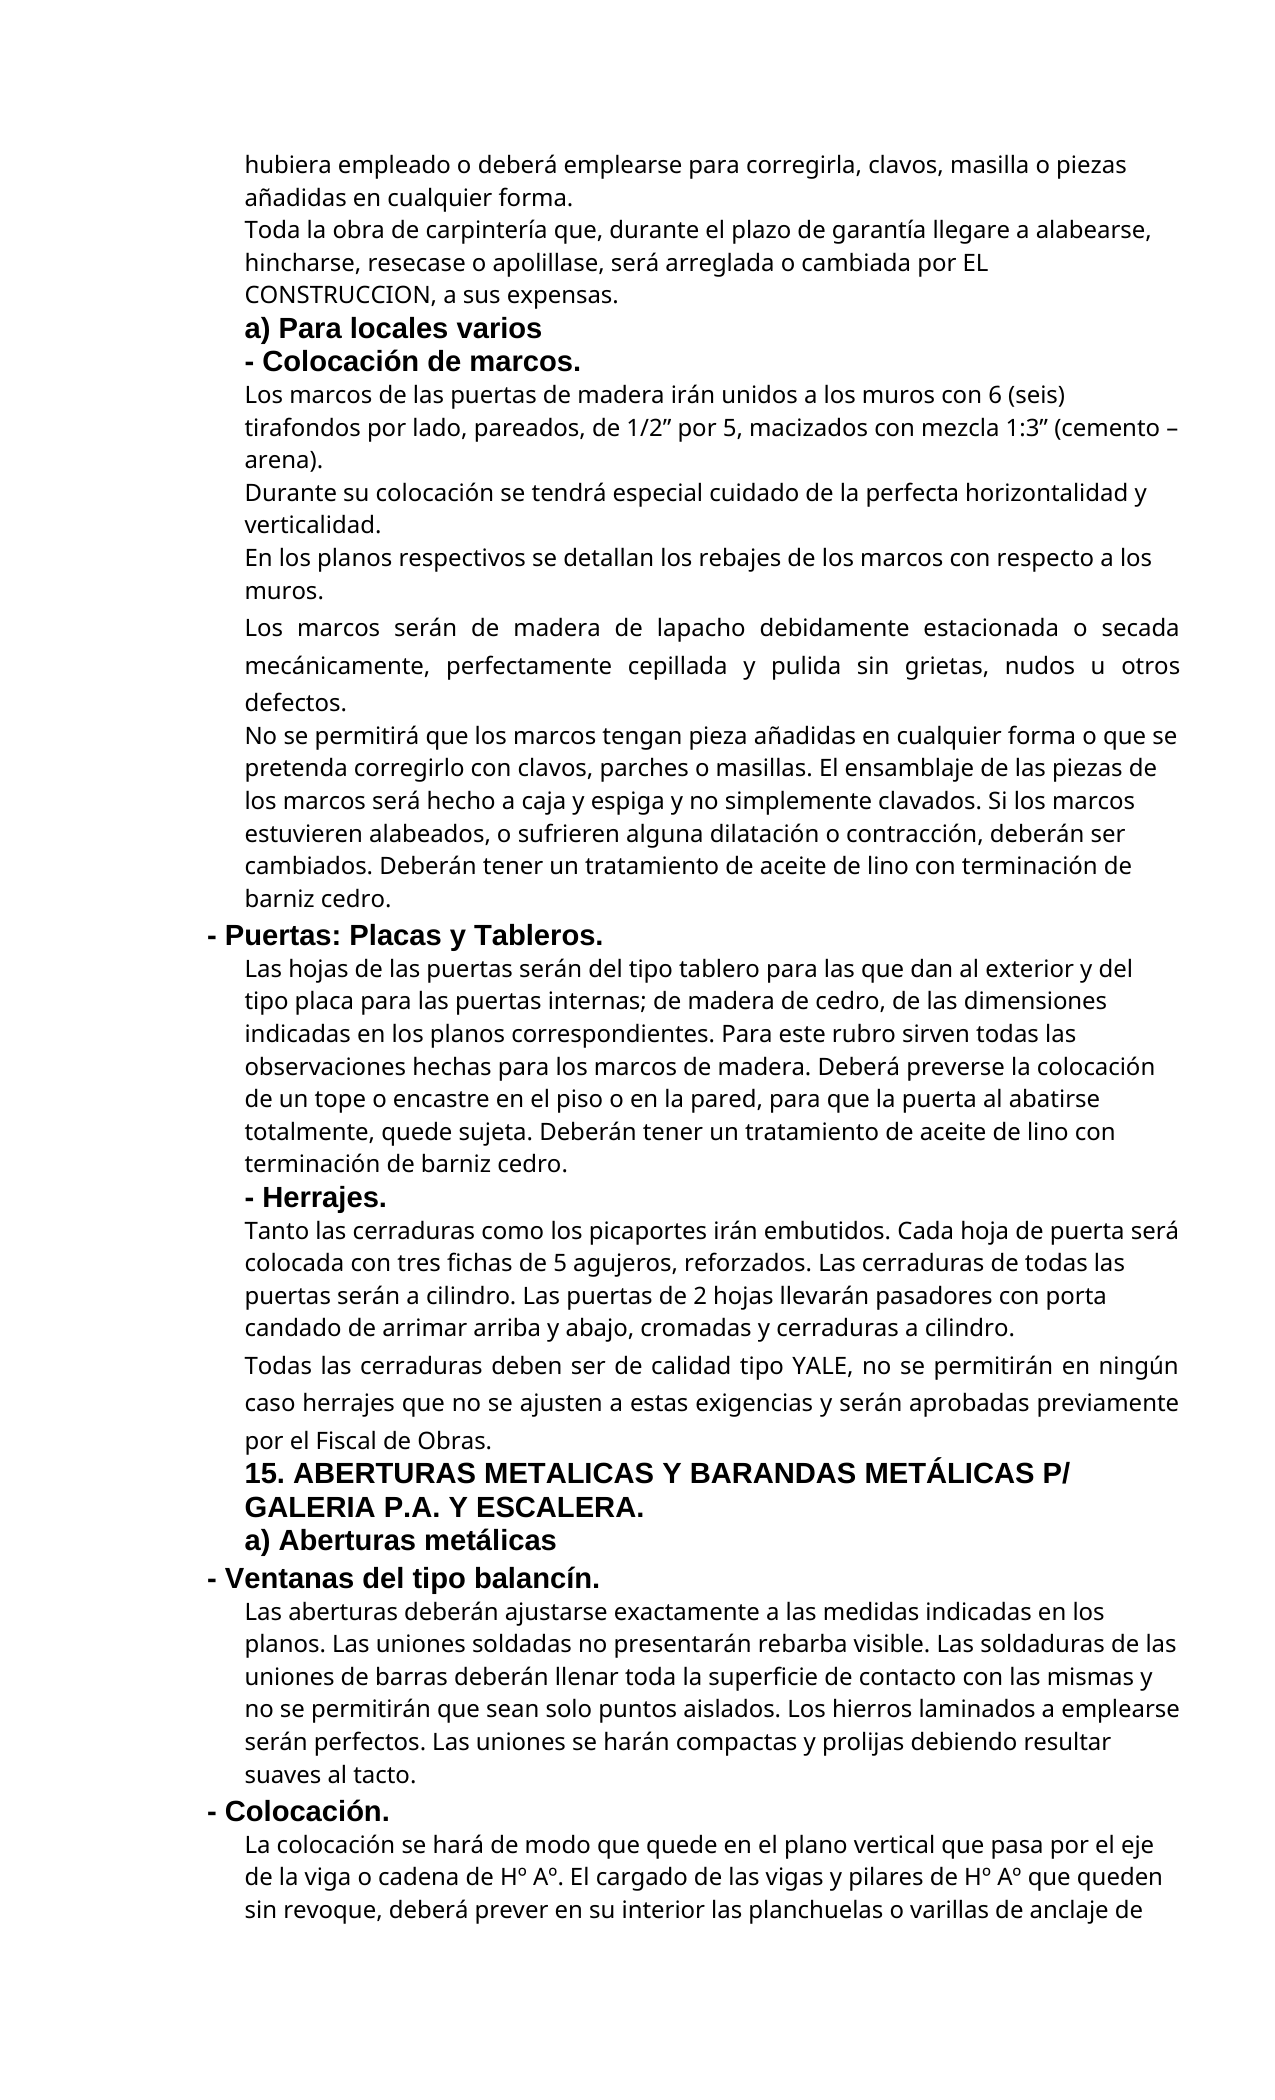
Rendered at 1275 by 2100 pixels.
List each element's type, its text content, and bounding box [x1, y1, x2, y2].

list - Herrajes. [244, 1180, 1181, 1213]
text - Ventanas del tipo balancín. [207, 1557, 1181, 1594]
list Tanto las cerraduras como los picaportes irán embutidos. Cada hoja de puerta será colocada con tres fichas de 5 agujeros, reforzados. Las cerraduras de todas las puertas serán a cilindro. Las puertas de 2 hojas llevarán pasadores con porta candado de arrimar arriba y abajo, cromadas y cerraduras a cilindro. [244, 1213, 1181, 1344]
list a) Aberturas metálicas [244, 1523, 1181, 1557]
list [244, 1828, 1181, 1925]
list Toda la obra de carpintería que, durante el plazo de garantía llegare a alabearse, hincharse, resecase o apolillase, será arreglada o cambiada por EL CONSTRUCCION, a sus expensas. [244, 213, 1181, 311]
list 15. ABERTURAS METALICAS Y BARANDAS METÁLICAS P/ GALERIA P.A. Y ESCALERA. [244, 1456, 1181, 1523]
text - Colocación. [207, 1790, 1181, 1828]
list No se permitirá que los marcos tengan pieza añadidas en cualquier forma o que se pretenda corregirlo con clavos, parches o masillas. El ensamblaje de las piezas de los marcos será hecho a caja y espiga y no simplemente clavados. Si los marcos estuvieren alabeados, o sufrieren alguna dilatación o contracción, deberán ser cambiados. Deberán tener un tratamiento de aceite de lino con terminación de barniz cedro. [244, 718, 1181, 914]
text Todas las cerraduras deben ser de calidad tipo YALE, no se permitirán en ningún caso herrajes que no se ajusten a estas exigencias y serán aprobadas previamente por el Fiscal de Obras. [244, 1344, 1181, 1456]
text - Puertas: Placas y Tableros. [207, 914, 1181, 952]
list a) Para locales varios [244, 311, 1181, 344]
list - Colocación de marcos. [244, 344, 1181, 378]
list Las aberturas deberán ajustarse exactamente a las medidas indicadas en los planos. Las uniones soldadas no presentarán rebarba visible. Las soldaduras de las uniones de barras deberán llenar toda la superficie de contacto con las mismas y no se permitirán que sean solo puntos aislados. Los hierros laminados a emplearse serán perfectos. Las uniones se harán compactas y prolijas debiendo resultar suaves al tacto. [244, 1594, 1181, 1790]
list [244, 148, 1181, 213]
list Las hojas de las puertas serán del tipo tablero para las que dan al exterior y del tipo placa para las puertas internas; de madera de cedro, de las dimensiones indicadas en los planos correspondientes. Para este rubro sirven todas las observaciones hechas para los marcos de madera. Deberá preverse la colocación de un tope o encastre en el piso o en la pared, para que la puerta al abatirse totalmente, quede sujeta. Deberán tener un tratamiento de aceite de lino con terminación de barniz cedro. [244, 952, 1181, 1180]
list Durante su colocación se tendrá especial cuidado de la perfecta horizontalidad y verticalidad. [244, 476, 1181, 541]
text Los marcos serán de madera de lapacho debidamente estacionada o secada mecánicamente, perfectamente cepillada y pulida sin grietas, nudos u otros defectos. [244, 606, 1181, 718]
list Los marcos de las puertas de madera irán unidos a los muros con 6 (seis) tirafondos por lado, pareados, de 1/2” por 5, macizados con mezcla 1:3” (cemento –arena). [244, 378, 1181, 476]
list En los planos respectivos se detallan los rebajes de los marcos con respecto a los muros. [244, 541, 1181, 606]
